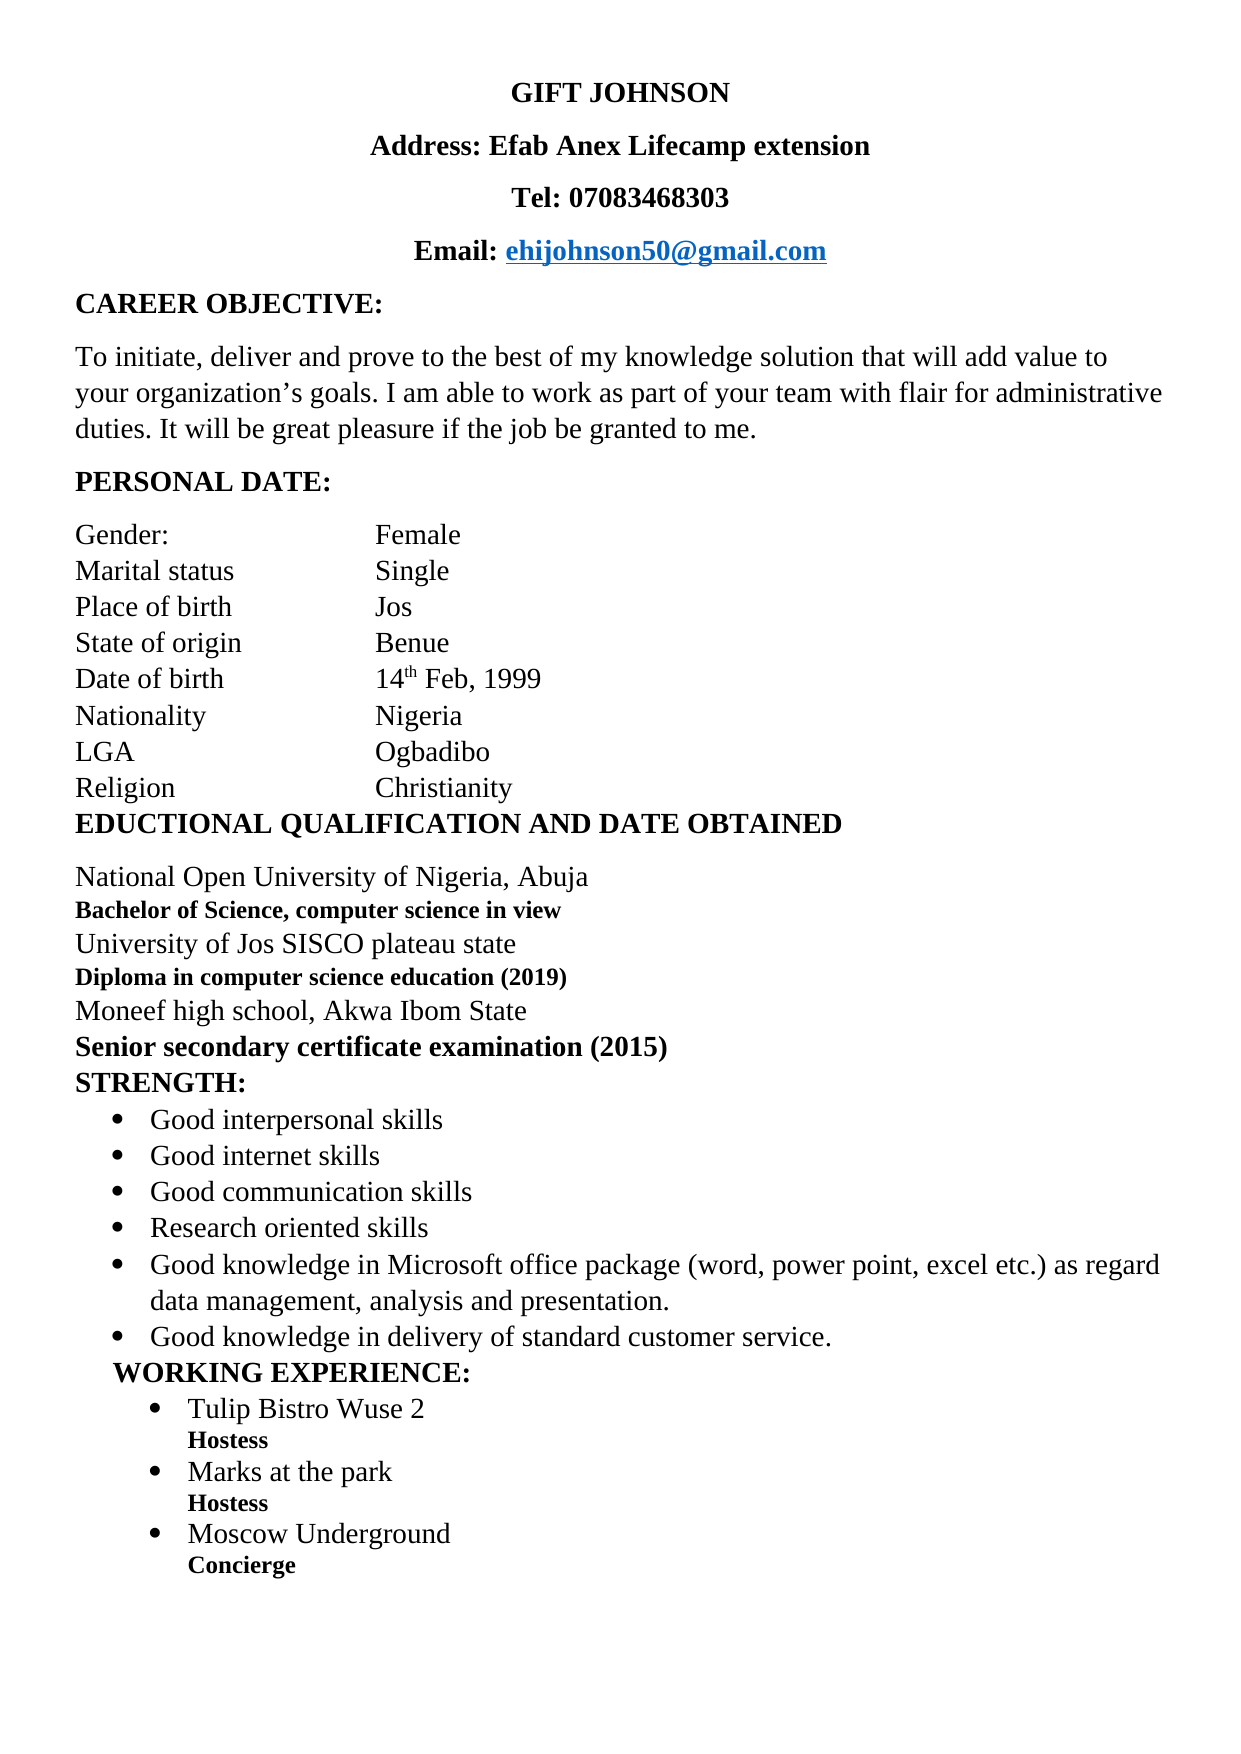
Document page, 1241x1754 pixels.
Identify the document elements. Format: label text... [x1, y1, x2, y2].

list Moscow Underground [150, 1516, 1165, 1550]
list Tulip Bistro Wuse 2 [150, 1392, 1165, 1425]
list Good knowledge in Microsoft office package (word, power point, excel etc.) as regard data management, analysis and presentation. [112, 1247, 1165, 1317]
text State of origin Benue [75, 625, 1165, 659]
text Bachelor of Science, computer science in view [75, 895, 1165, 924]
list Good communication skills [112, 1174, 1165, 1208]
text Moneef high school, Akwa Ibom State [75, 993, 1165, 1027]
text CAREER OBJECTIVE: [75, 286, 1165, 320]
list Hostess [187, 1425, 1165, 1454]
text National Open University of Nigeria, Abuja [75, 859, 1165, 892]
text PERSONAL DATE: [75, 464, 1165, 498]
text Tel: 07083468303 [75, 181, 1165, 214]
list Good interpersonal skills [112, 1102, 1165, 1135]
text LGA Ogbadibo [75, 734, 1165, 767]
text Gender: Female [75, 517, 1165, 551]
list Good knowledge in delivery of standard customer service. [112, 1319, 1165, 1353]
text Diploma in computer science education (2019) [75, 962, 1165, 991]
list Marks at the park [150, 1454, 1165, 1488]
text EDUCTIONAL QUALIFICATION AND DATE OBTAINED [75, 806, 1165, 840]
text Marital status Single [75, 553, 1165, 587]
text Address: Efab Anex Lifecamp extension [75, 128, 1165, 161]
list Hostess [187, 1488, 1165, 1516]
text Senior secondary certificate examination (2015) [75, 1029, 1165, 1063]
text Email: ehijohnson50@gmail.com [75, 233, 1165, 267]
text Place of birth Jos [75, 589, 1165, 623]
text Nationality Nigeria [75, 698, 1165, 731]
list Good internet skills [112, 1138, 1165, 1172]
list Concierge [187, 1550, 1165, 1579]
text WORKING EXPERIENCE: [112, 1355, 1165, 1389]
text To initiate, deliver and prove to the best of my knowledge solution that will add value to your organization’s goals. I am able to work as part of your team with flair for administrative duties. It will be great pleasure if the job be granted to me. [75, 339, 1165, 445]
text University of Jos SISCO plateau state [75, 926, 1165, 960]
text Religion Christianity [75, 770, 1165, 803]
text STRENGTH: [75, 1066, 1165, 1099]
text Date of birth 14th Feb, 1999 [75, 662, 1165, 695]
list Research oriented skills [112, 1211, 1165, 1244]
text GIFT JOHNSON [75, 75, 1165, 108]
